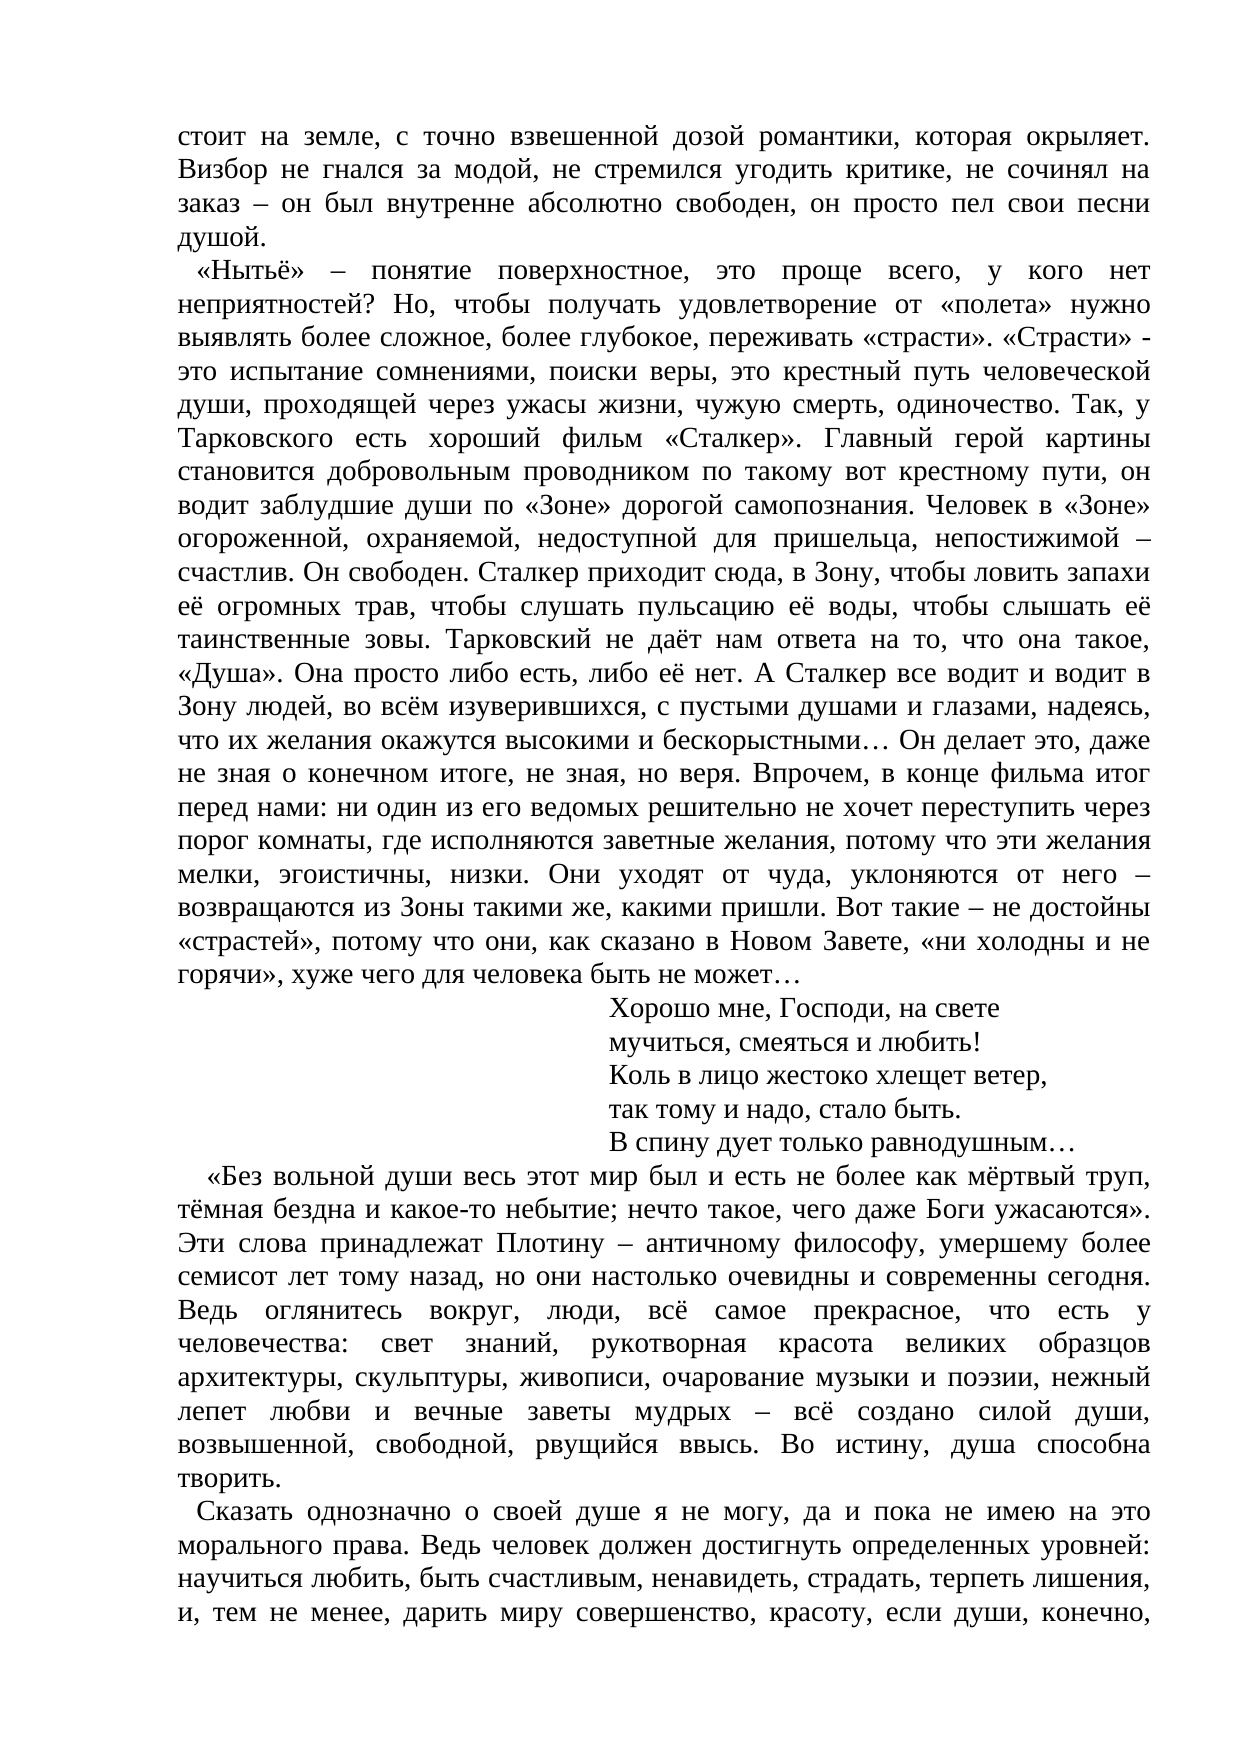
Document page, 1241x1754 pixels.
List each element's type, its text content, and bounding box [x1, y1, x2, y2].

text так тому и надо, стало быть. [177, 1091, 1152, 1124]
text мучиться, смеяться и любить! [177, 1024, 1152, 1057]
text В спину дует только равнодушным… [177, 1124, 1152, 1158]
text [177, 118, 1152, 252]
text «Без вольной души весь этот мир был и есть не более как мёртвый труп, тёмная бездна и какое-то небытие; нечто такое, чего даже Боги ужасаются». Эти слова принадлежат Плотину – античному философу, умершему более семисот лет тому назад, но они настолько очевидны и современны сегодня. Ведь оглянитесь вокруг, люди, всё самое прекрасное, что есть у человечества: свет знаний, рукотворная красота великих образцов архитектуры, скульптуры, живописи, очарование музыки и поэзии, нежный лепет любви и вечные заветы мудрых – всё создано силой души, возвышенной, свободной, рвущийся ввысь. Во истину, душа способна творить. [177, 1158, 1152, 1493]
text Коль в лицо жестоко хлещет ветер, [177, 1057, 1152, 1091]
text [177, 1493, 1152, 1627]
text Хорошо мне, Господи, на свете [177, 990, 1152, 1024]
text «Нытьё» – понятие поверхностное, это проще всего, у кого нет неприятностей? Но, чтобы получать удовлетворение от «полета» нужно выявлять более сложное, более глубокое, переживать «страсти». «Страсти» - это испытание сомнениями, поиски веры, это крестный путь человеческой души, проходящей через ужасы жизни, чужую смерть, одиночество. Так, у Тарковского есть хороший фильм «Сталкер». Главный герой картины становится добровольным проводником по такому вот крестному пути, он водит заблудшие души по «Зоне» дорогой самопознания. Человек в «Зоне» огороженной, охраняемой, недоступной для пришельца, непостижимой – счастлив. Он свободен. Сталкер приходит сюда, в Зону, чтобы ловить запахи её огромных трав, чтобы слушать пульсацию её воды, чтобы слышать её таинственные зовы. Тарковский не даёт нам ответа на то, что она такое, «Душа». Она просто либо есть, либо её нет. А Сталкер все водит и водит в Зону людей, во всём изуверившихся, с пустыми душами и глазами, надеясь, что их желания окажутся высокими и бескорыстными… Он делает это, даже не зная о конечном итоге, не зная, но веря. Впрочем, в конце фильма итог перед нами: ни один из его ведомых решительно не хочет переступить через порог комнаты, где исполняются заветные желания, потому что эти желания мелки, эгоистичны, низки. Они уходят от чуда, уклоняются от него – возвращаются из Зоны такими же, какими пришли. Вот такие – не достойны «страстей», потому что они, как сказано в Новом Завете, «ни холодны и не горячи», хуже чего для человека быть не может… [177, 252, 1152, 990]
